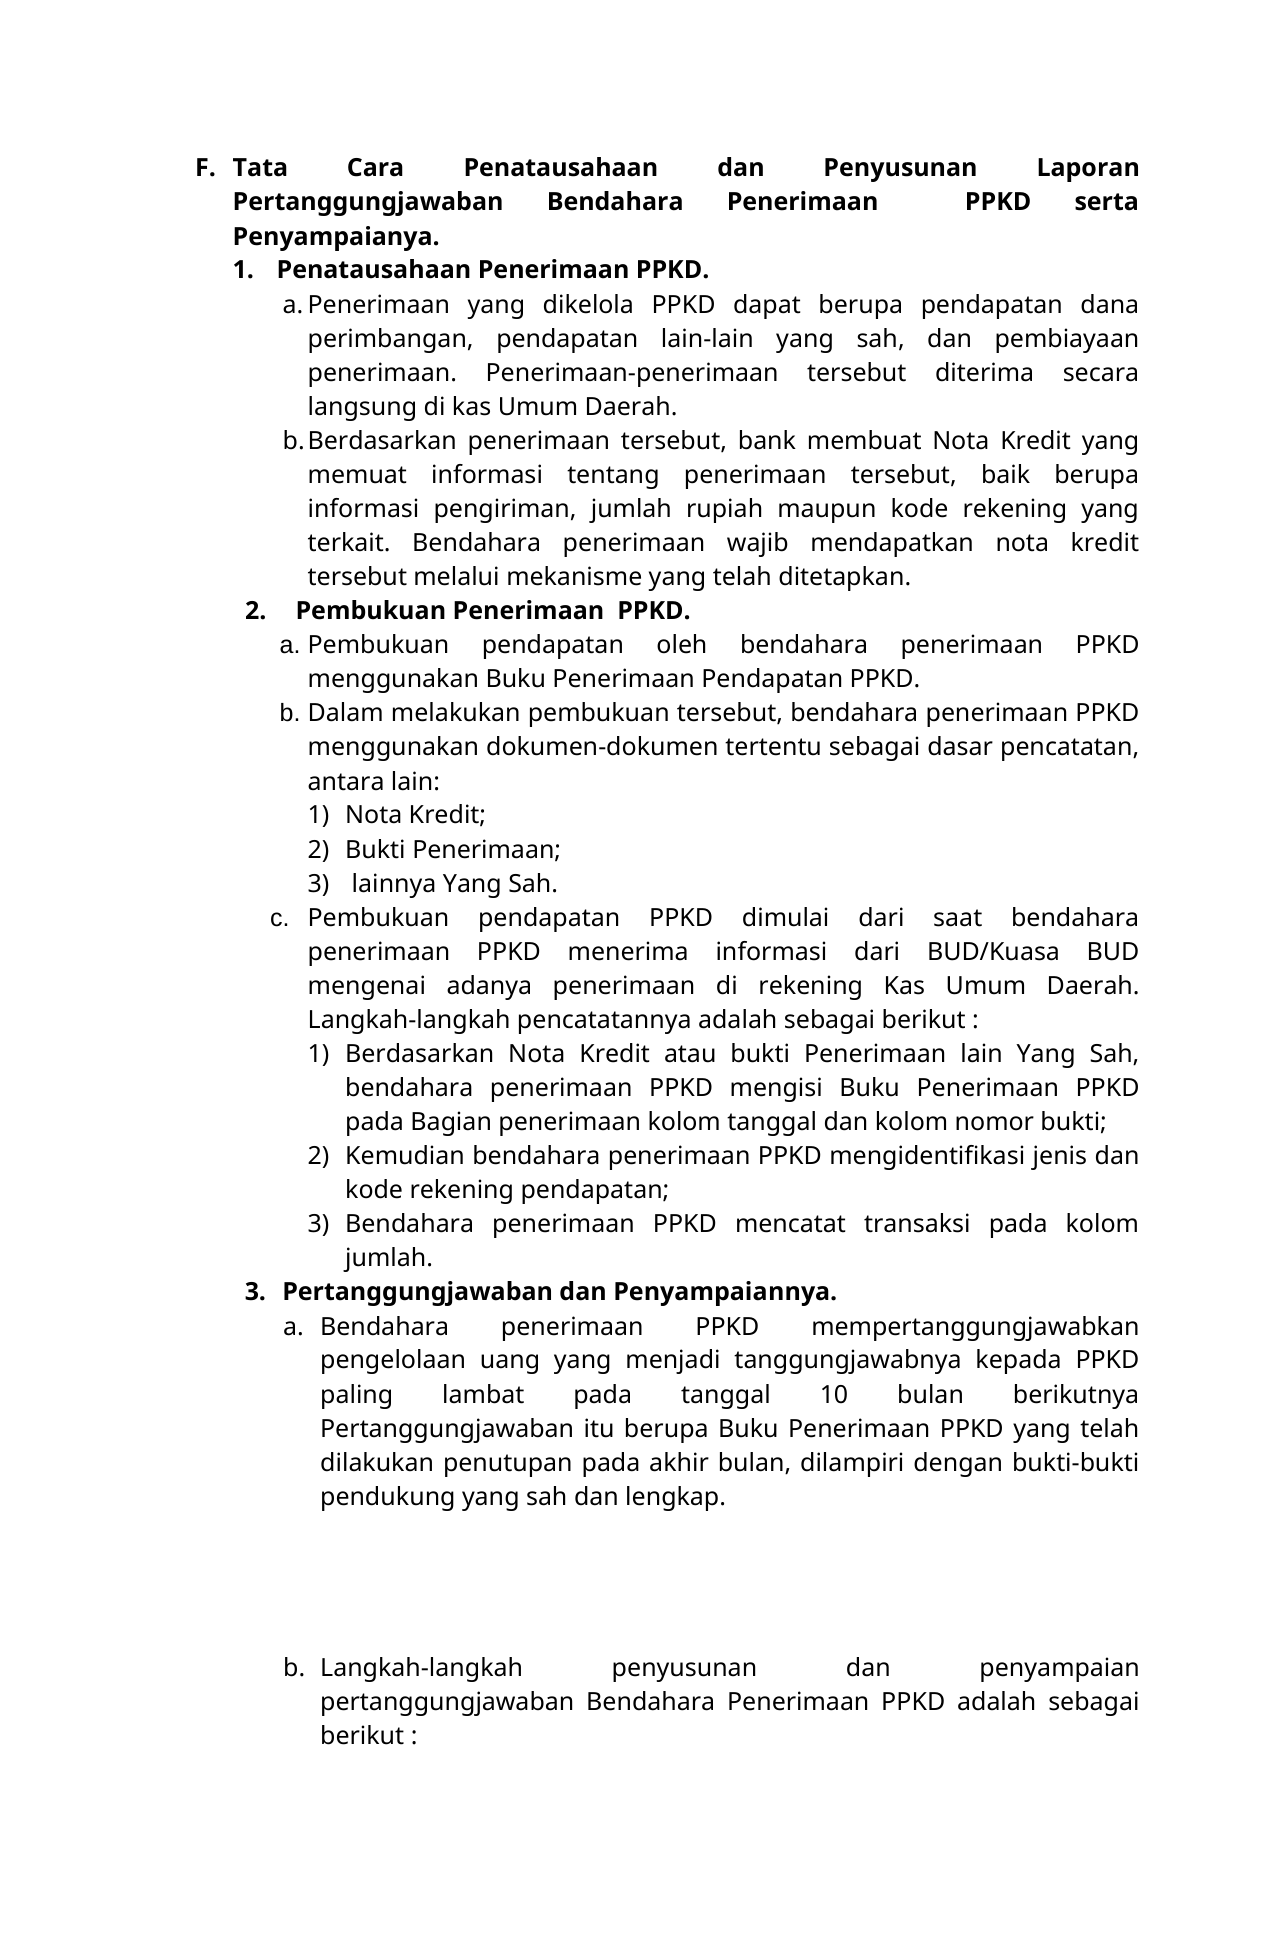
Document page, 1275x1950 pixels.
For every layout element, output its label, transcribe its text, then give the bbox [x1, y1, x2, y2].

list Pembukuan Penerimaan PPKD. [245, 593, 1140, 627]
list Dalam melakukan pembukuan tersebut, bendahara penerimaan PPKD menggunakan dokumen-dokumen tertentu sebagai dasar pencatatan, antara lain: [279, 695, 1140, 797]
list Nota Kredit; [307, 797, 1140, 831]
list Bendahara penerimaan PPKD mempertanggungjawabkan pengelolaan uang yang menjadi tanggungjawabnya kepada PPKD paling lambat pada tanggal 10 bulan berikutnya Pertanggungjawaban itu berupa Buku Penerimaan PPKD yang telah dilakukan penutupan pada akhir bulan, dilampiri dengan bukti-bukti pendukung yang sah dan lengkap. [283, 1308, 1140, 1512]
list Tata Cara Penatausahaan dan Penyusunan Laporan Pertanggungjawaban Bendahara Penerimaan PPKD serta Penyampaianya. [195, 150, 1140, 252]
list Penerimaan yang dikelola PPKD dapat berupa pendapatan dana perimbangan, pendapatan lain-lain yang sah, dan pembiayaan penerimaan. Penerimaan-penerimaan tersebut diterima secara langsung di kas Umum Daerah. [282, 286, 1140, 422]
list Pembukuan pendapatan oleh bendahara penerimaan PPKD menggunakan Buku Penerimaan Pendapatan PPKD. [279, 627, 1140, 695]
list Pertanggungjawaban dan Penyampaiannya. [244, 1274, 1140, 1308]
list Berdasarkan penerimaan tersebut, bank membuat Nota Kredit yang memuat informasi tentang penerimaan tersebut, baik berupa informasi pengiriman, jumlah rupiah maupun kode rekening yang terkait. Bendahara penerimaan wajib mendapatkan nota kredit tersebut melalui mekanisme yang telah ditetapkan. [282, 422, 1140, 593]
list Bendahara penerimaan PPKD mencatat transaksi pada kolom jumlah. [307, 1206, 1140, 1274]
list Penatausahaan Penerimaan PPKD. [232, 252, 1140, 286]
list Berdasarkan Nota Kredit atau bukti Penerimaan lain Yang Sah, bendahara penerimaan PPKD mengisi Buku Penerimaan PPKD pada Bagian penerimaan kolom tanggal dan kolom nomor bukti; [307, 1036, 1140, 1138]
list lainnya Yang Sah. [307, 865, 1140, 899]
list Langkah-langkah penyusunan dan penyampaian pertanggungjawaban Bendahara Penerimaan PPKD adalah sebagai berikut : [283, 1650, 1140, 1752]
list Pembukuan pendapatan PPKD dimulai dari saat bendahara penerimaan PPKD menerima informasi dari BUD/Kuasa BUD mengenai adanya penerimaan di rekening Kas Umum Daerah. Langkah-langkah pencatatannya adalah sebagai berikut : [270, 899, 1140, 1036]
list Kemudian bendahara penerimaan PPKD mengidentifikasi jenis dan kode rekening pendapatan; [307, 1138, 1140, 1206]
list Bukti Penerimaan; [307, 831, 1140, 865]
